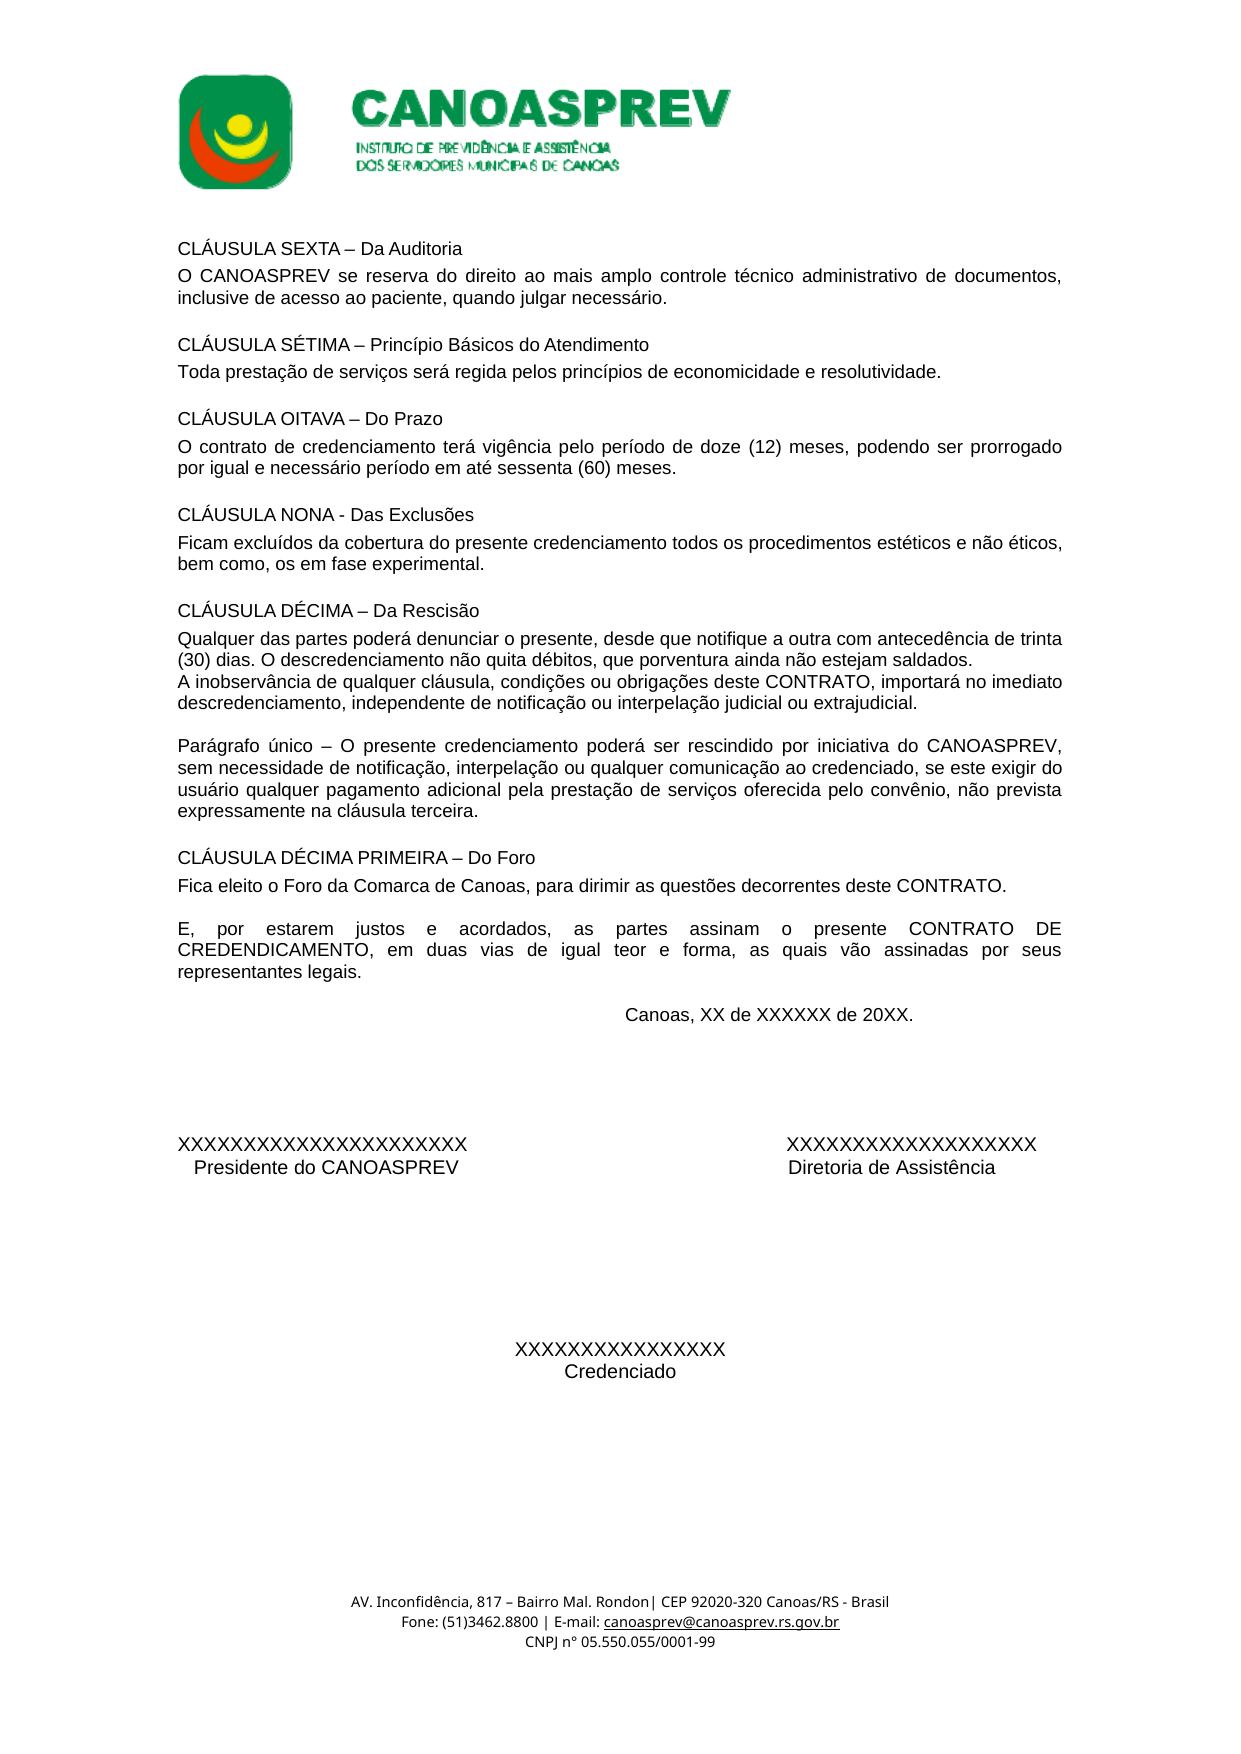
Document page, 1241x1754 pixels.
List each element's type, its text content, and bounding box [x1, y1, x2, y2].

text Toda prestação de serviços será regida pelos princípios de economicidade e resolutividade. [177, 361, 1063, 383]
text XXXXXXXXXXXXXXXXXXXXXX XXXXXXXXXXXXXXXXXXX [177, 1133, 1063, 1156]
text O CANOASPREV se reserva do direito ao mais amplo controle técnico administrativo de documentos, inclusive de acesso ao paciente, quando julgar necessário. [177, 265, 1063, 308]
text Fica eleito o Foro da Comarca de Canoas, para dirimir as questões decorrentes deste CONTRATO. [177, 874, 1063, 896]
subtitle CLÁUSULA SÉTIMA – Princípio Básicos do Atendimento [177, 333, 1063, 355]
subtitle CLÁUSULA OITAVA – Do Prazo [177, 408, 1063, 429]
subtitle CLÁUSULA SEXTA – Da Auditoria [177, 237, 1063, 259]
text Credenciado [177, 1360, 1063, 1383]
text A inobservância de qualquer cláusula, condições ou obrigações deste CONTRATO, importará no imediato descredenciamento, independente de notificação ou interpelação judicial ou extrajudicial. [177, 671, 1063, 714]
text Canoas, XX de XXXXXX de 20XX. [177, 1004, 1063, 1025]
text O contrato de credenciamento terá vigência pelo período de doze (12) meses, podendo ser prorrogado por igual e necessário período em até sessenta (60) meses. [177, 436, 1063, 479]
text Ficam excluídos da cobertura do presente credenciamento todos os procedimentos estéticos e não éticos, bem como, os em fase experimental. [177, 532, 1063, 575]
text XXXXXXXXXXXXXXXX [177, 1337, 1063, 1360]
subtitle CLÁUSULA DÉCIMA – Da Rescisão [177, 600, 1063, 621]
subtitle CLÁUSULA NONA - Das Exclusões [177, 504, 1063, 525]
text Parágrafo único – O presente credenciamento poderá ser rescindido por iniciativa do CANOASPREV, sem necessidade de notificação, interpelação ou qualquer comunicação ao credenciado, se este exigir do usuário qualquer pagamento adicional pela prestação de serviços oferecida pelo convênio, não prevista expressamente na cláusula terceira. [177, 735, 1063, 822]
subtitle CLÁUSULA DÉCIMA PRIMEIRA – Do Foro [177, 847, 1063, 868]
text Presidente do CANOASPREV Diretoria de Assistência [177, 1156, 1063, 1178]
text Qualquer das partes poderá denunciar o presente, desde que notifique a outra com antecedência de trinta (30) dias. O descredenciamento não quita débitos, que porventura ainda não estejam saldados. [177, 627, 1063, 671]
text E, por estarem justos e acordados, as partes assinam o presente CONTRATO DE CREDENDICAMENTO, em duas vias de igual teor e forma, as quais vão assinadas por seus representantes legais. [177, 917, 1063, 982]
